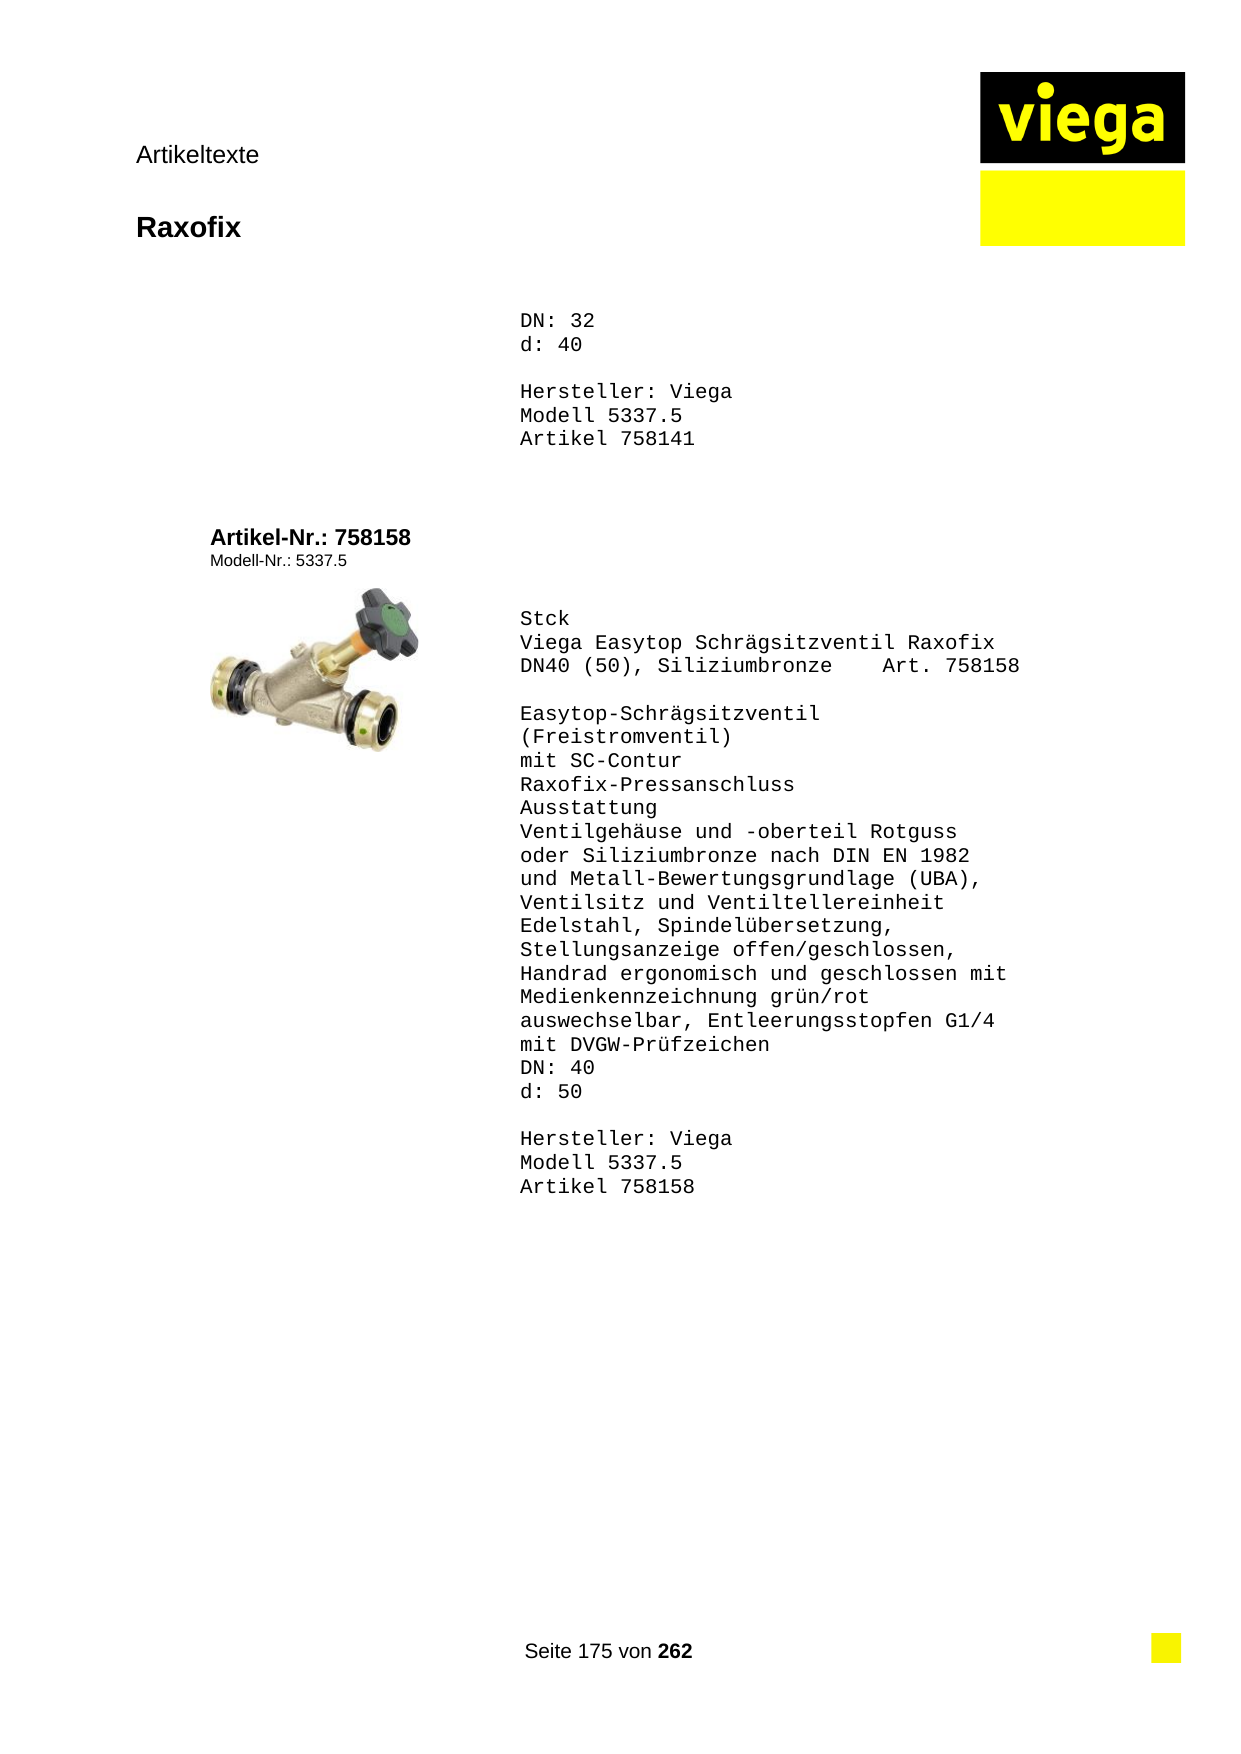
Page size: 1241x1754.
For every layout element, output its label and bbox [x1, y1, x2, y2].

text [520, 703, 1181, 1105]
picture [1151, 1633, 1182, 1663]
picture [980, 72, 1186, 246]
picture [210, 588, 419, 752]
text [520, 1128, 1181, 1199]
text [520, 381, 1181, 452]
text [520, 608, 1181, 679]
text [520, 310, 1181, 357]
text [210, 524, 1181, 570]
